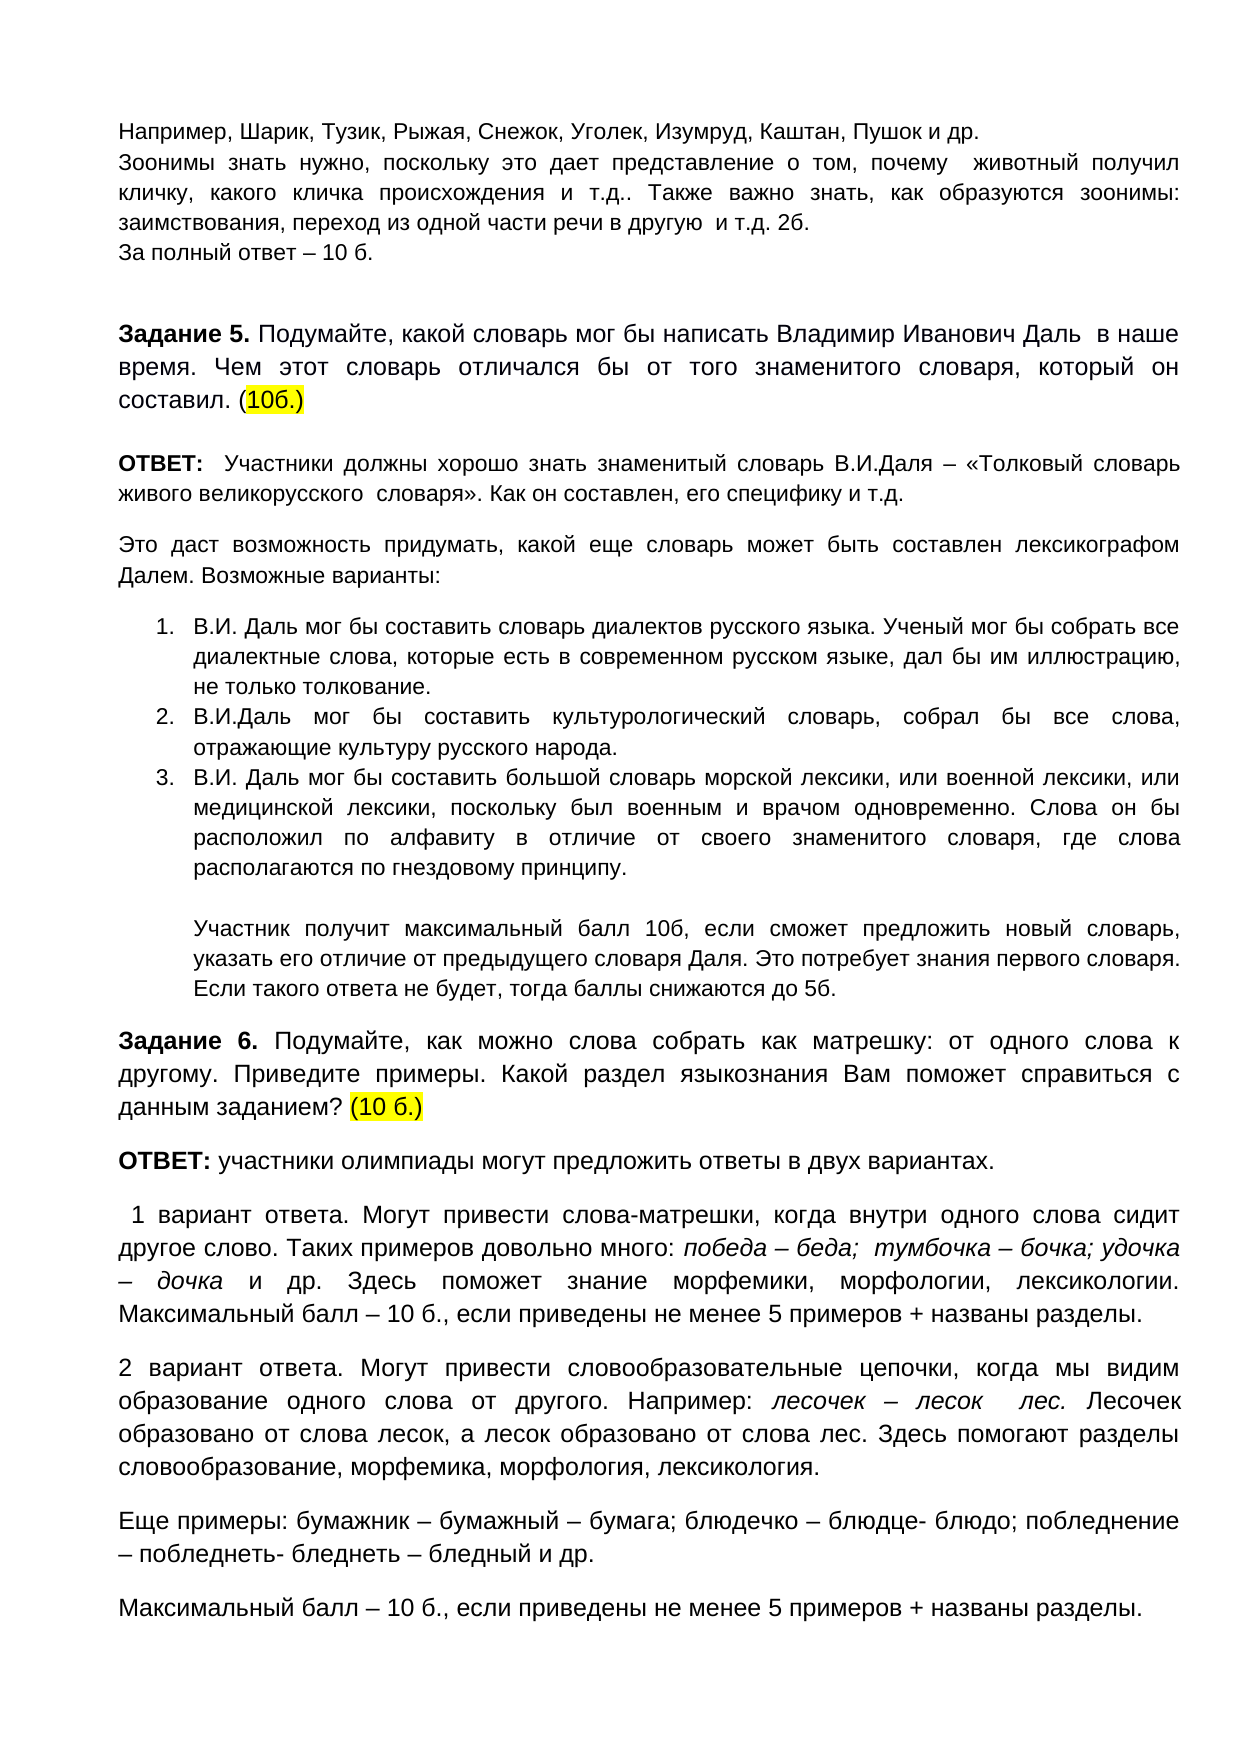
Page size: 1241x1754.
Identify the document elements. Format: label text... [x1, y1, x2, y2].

text Максимальный балл – 10 б., если приведены не менее 5 примеров + названы разделы. [118, 1593, 1181, 1621]
list Если такого ответа не будет, тогда баллы снижаются до 5б. [193, 975, 1181, 1002]
list За полный ответ – 10 б. [118, 239, 1181, 265]
list Например, Шарик, Тузик, Рыжая, Снежок, Уголек, Изумруд, Каштан, Пушок и др. [118, 118, 1181, 144]
list В.И. Даль мог бы составить большой словарь морской лексики, или военной лексики, или медицинской лексики, поскольку был военным и врачом одновременно. Слова он бы расположил по алфавиту в отличие от своего знаменитого словаря, где слова располагаются по гнездовому принципу. [156, 764, 1181, 881]
list Участник получит максимальный балл 10б, если сможет предложить новый словарь, указать его отличие от предыдущего словаря Даля. Это потребует знания первого словаря. [193, 915, 1181, 971]
list В.И. Даль мог бы составить словарь диалектов русского языка. Ученый мог бы собрать все диалектные слова, которые есть в современном русском языке, дал бы им иллюстрацию, не только толкование. [156, 613, 1181, 699]
text ОТВЕТ: участники олимпиады могут предложить ответы в двух вариантах. [118, 1146, 1181, 1175]
text Еще примеры: бумажник – бумажный – бумага; блюдечко – блюдце- блюдо; побледнение – побледнеть- бледнеть – бледный и др. [118, 1506, 1181, 1568]
text 2 вариант ответа. Могут привести словообразовательные цепочки, когда мы видим образование одного слова от другого. Например: лесочек – лесок лес. Лесочек образовано от слова лесок, а лесок образовано от слова лес. Здесь помогают разделы словообразование, морфемика, морфология, лексикология. [118, 1353, 1181, 1481]
text Это даст возможность придумать, какой еще словарь может быть составлен лексикографом Далем. Возможные варианты: [118, 531, 1181, 588]
text Задание 6. Подумайте, как можно слова собрать как матрешку: от одного слова к другому. Приведите примеры. Какой раздел языкознания Вам поможет справиться с данным заданием? (10 б.) [118, 1026, 1181, 1121]
text Задание 5. Подумайте, какой словарь мог бы написать Владимир Иванович Даль в наше время. Чем этот словарь отличался бы от того знаменитого словаря, который он составил. (10б.) [118, 319, 1181, 414]
text 1 вариант ответа. Могут привести слова-матрешки, когда внутри одного слова сидит другое слово. Таких примеров довольно много: победа – беда; тумбочка – бочка; удочка – дочка и др. Здесь поможет знание морфемики, морфологии, лексикологии. Максимальный балл – 10 б., если приведены не менее 5 примеров + названы разделы. [118, 1200, 1181, 1328]
list Зоонимы знать нужно, поскольку это дает представление о том, почему животный получил кличку, какого кличка происхождения и т.д.. Также важно знать, как образуются зоонимы: заимствования, переход из одной части речи в другую и т.д. 2б. [118, 148, 1181, 235]
text ОТВЕТ: Участники должны хорошо знать знаменитый словарь В.И.Даля – «Толковый словарь живого великорусского словаря». Как он составлен, его специфику и т.д. [118, 450, 1181, 507]
list В.И.Даль мог бы составить культурологический словарь, собрал бы все слова, отражающие культуру русского народа. [156, 703, 1181, 760]
